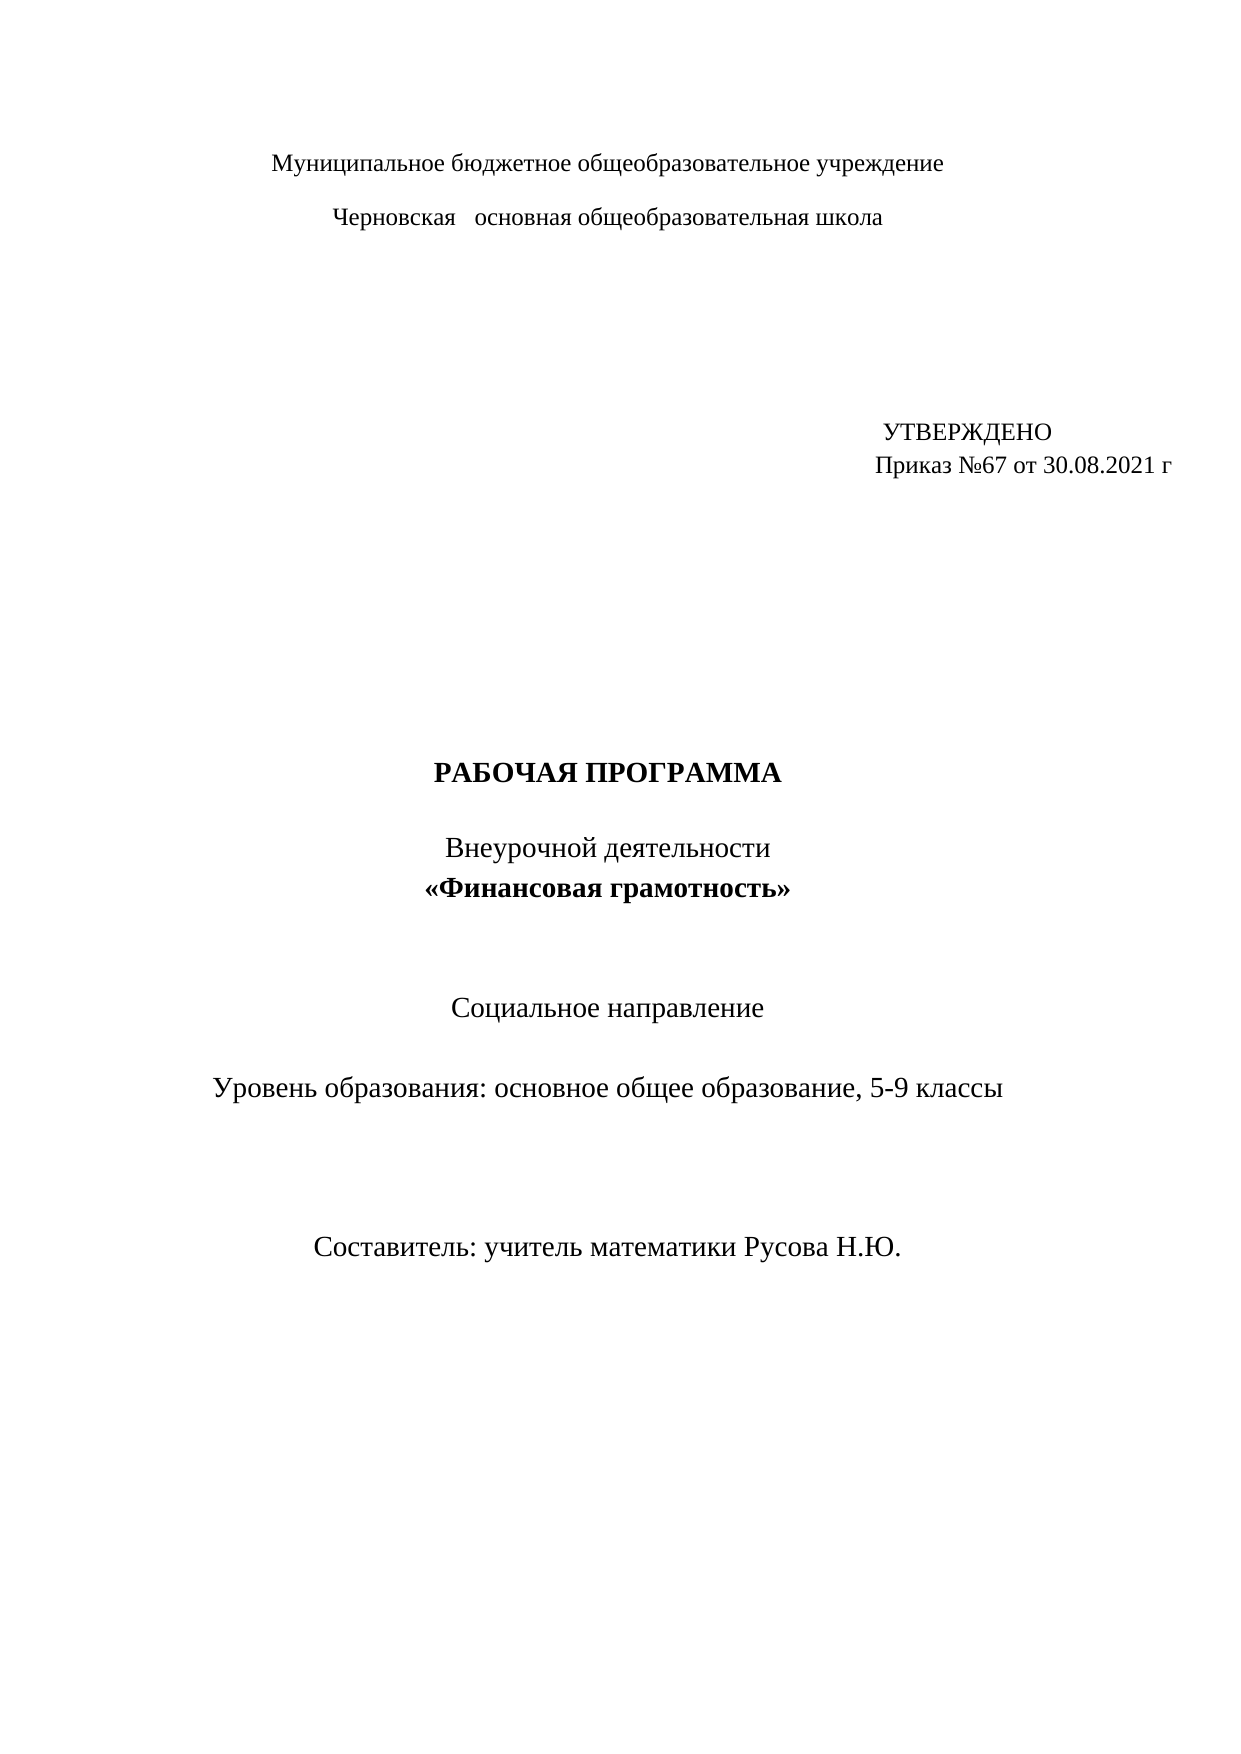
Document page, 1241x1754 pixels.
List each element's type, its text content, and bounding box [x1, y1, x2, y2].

text Черновская основная общеобразовательная школа [0, 202, 1215, 231]
text УТВЕРЖДЕНО [0, 417, 1215, 446]
text Уровень образования: основное общее образование, 5-9 классы [0, 1070, 1215, 1103]
text Социальное направление [0, 990, 1215, 1024]
text РАБОЧАЯ ПРОГРАММА [0, 756, 1215, 789]
text Приказ №67 от 30.08.2021 г [0, 450, 1215, 479]
text Внеурочной деятельности [0, 831, 1215, 864]
text «Финансовая грамотность» [0, 871, 1215, 904]
text Составитель: учитель математики Русова Н.Ю. [0, 1229, 1215, 1263]
text Муниципальное бюджетное общеобразовательное учреждение [0, 148, 1215, 177]
